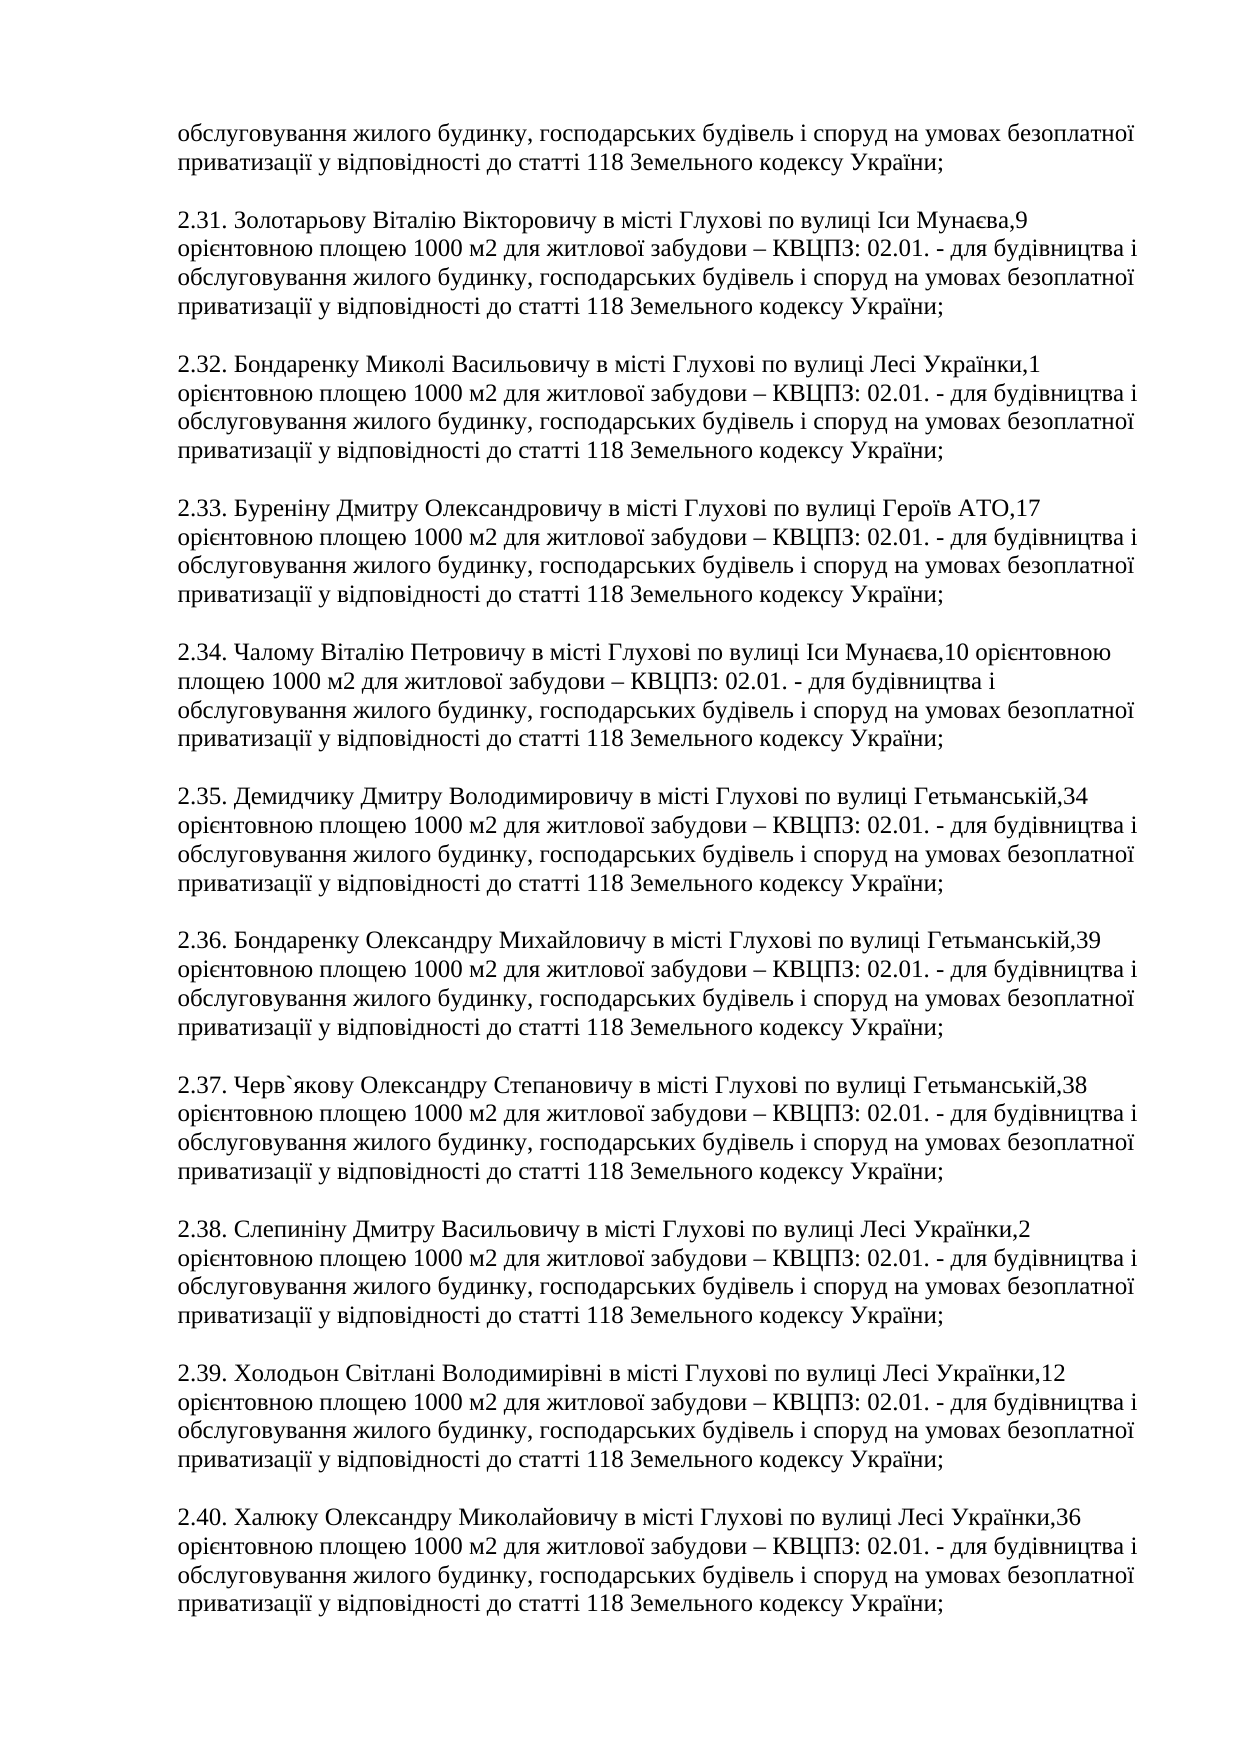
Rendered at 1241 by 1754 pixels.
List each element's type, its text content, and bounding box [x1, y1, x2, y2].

text 2.37. Черв`якову Олександру Степановичу в місті Глухові по вулиці Гетьманській,38 орієнтовною площею 1000 м2 для житлової забудови – КВЦПЗ: 02.01. - для будівництва і обслуговування жилого будинку, господарських будівель і споруд на умовах безоплатної приватизації у відповідності до статті 118 Земельного кодексу України; [177, 1070, 1152, 1185]
text 2.36. Бондаренку Олександру Михайловичу в місті Глухові по вулиці Гетьманській,39 орієнтовною площею 1000 м2 для житлової забудови – КВЦПЗ: 02.01. - для будівництва і обслуговування жилого будинку, господарських будівель і споруд на умовах безоплатної приватизації у відповідності до статті 118 Земельного кодексу України; [177, 926, 1152, 1041]
text 2.34. Чалому Віталію Петровичу в місті Глухові по вулиці Іси Мунаєва,10 орієнтовною площею 1000 м2 для житлової забудови – КВЦПЗ: 02.01. - для будівництва і обслуговування жилого будинку, господарських будівель і споруд на умовах безоплатної приватизації у відповідності до статті 118 Земельного кодексу України; [177, 637, 1152, 752]
text 2.31. Золотарьову Віталію Вікторовичу в місті Глухові по вулиці Іси Мунаєва,9 орієнтовною площею 1000 м2 для житлової забудови – КВЦПЗ: 02.01. - для будівництва і обслуговування жилого будинку, господарських будівель і споруд на умовах безоплатної приватизації у відповідності до статті 118 Земельного кодексу України; [177, 205, 1152, 320]
text 2.39. Холодьон Світлані Володимирівні в місті Глухові по вулиці Лесі Українки,12 орієнтовною площею 1000 м2 для житлової забудови – КВЦПЗ: 02.01. - для будівництва і обслуговування жилого будинку, господарських будівель і споруд на умовах безоплатної приватизації у відповідності до статті 118 Земельного кодексу України; [177, 1358, 1152, 1473]
text 2.32. Бондаренку Миколі Васильовичу в місті Глухові по вулиці Лесі Українки,1 орієнтовною площею 1000 м2 для житлової забудови – КВЦПЗ: 02.01. - для будівництва і обслуговування жилого будинку, господарських будівель і споруд на умовах безоплатної приватизації у відповідності до статті 118 Земельного кодексу України; [177, 349, 1152, 464]
text 2.40. Халюку Олександру Миколайовичу в місті Глухові по вулиці Лесі Українки,36 орієнтовною площею 1000 м2 для житлової забудови – КВЦПЗ: 02.01. - для будівництва і обслуговування жилого будинку, господарських будівель і споруд на умовах безоплатної приватизації у відповідності до статті 118 Земельного кодексу України; [177, 1502, 1152, 1617]
text 2.38. Слепиніну Дмитру Васильовичу в місті Глухові по вулиці Лесі Українки,2 орієнтовною площею 1000 м2 для житлової забудови – КВЦПЗ: 02.01. - для будівництва і обслуговування жилого будинку, господарських будівель і споруд на умовах безоплатної приватизації у відповідності до статті 118 Земельного кодексу України; [177, 1214, 1152, 1329]
text 2.33. Буреніну Дмитру Олександровичу в місті Глухові по вулиці Героїв АТО,17 орієнтовною площею 1000 м2 для житлової забудови – КВЦПЗ: 02.01. - для будівництва і обслуговування жилого будинку, господарських будівель і споруд на умовах безоплатної приватизації у відповідності до статті 118 Земельного кодексу України; [177, 493, 1152, 608]
text 2.35. Демидчику Дмитру Володимировичу в місті Глухові по вулиці Гетьманській,34 орієнтовною площею 1000 м2 для житлової забудови – КВЦПЗ: 02.01. - для будівництва і обслуговування жилого будинку, господарських будівель і споруд на умовах безоплатної приватизації у відповідності до статті 118 Земельного кодексу України; [177, 781, 1152, 896]
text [177, 118, 1152, 176]
